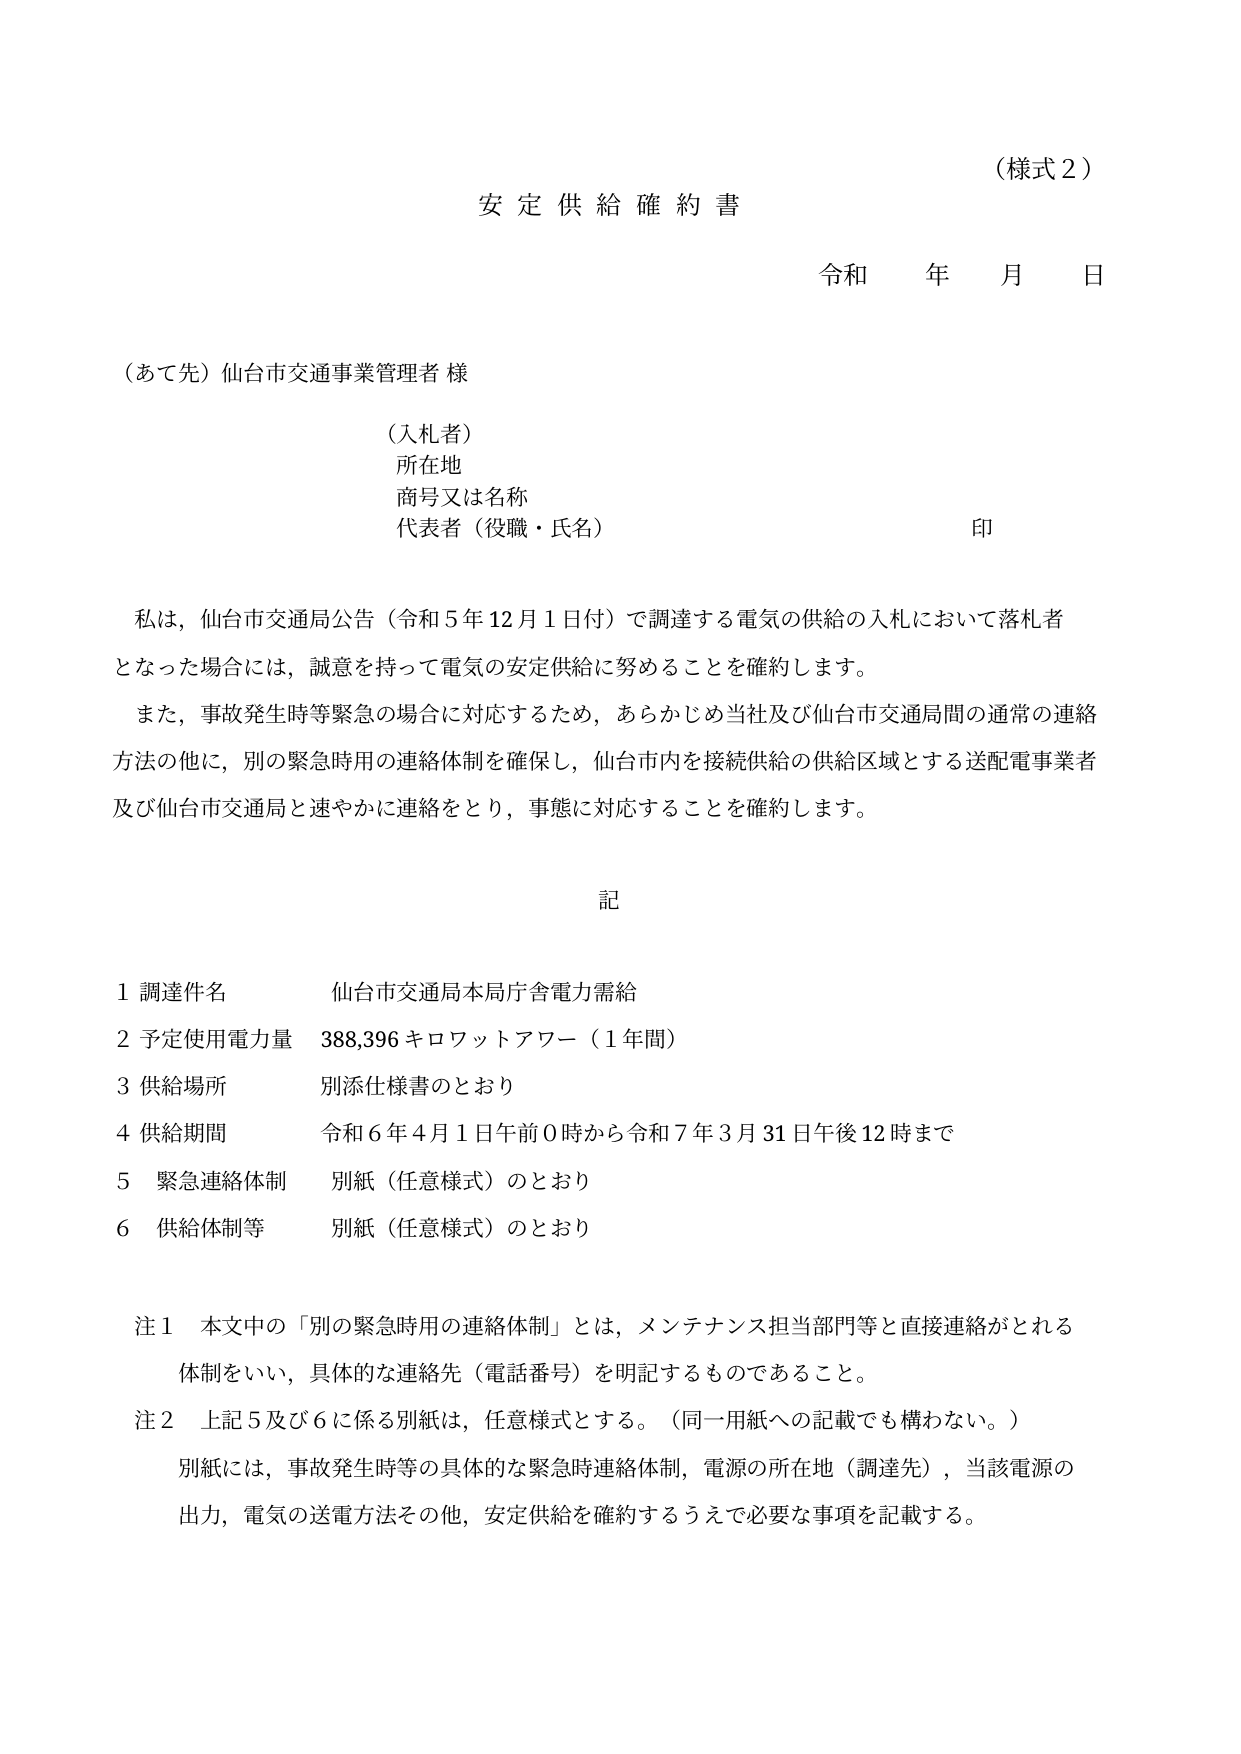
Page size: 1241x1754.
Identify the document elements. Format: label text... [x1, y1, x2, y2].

text ２ 予定使用電力量 388,396キロワットアワー（１年間） [112, 1022, 1106, 1054]
text （入札者） [375, 417, 1106, 448]
text 別紙には，事故発生時等の具体的な緊急時連絡体制，電源の所在地（調達先），当該電源の出力，電気の送電方法その他，安定供給を確約するうえで必要な事項を記載する。 [178, 1451, 1083, 1529]
text ３ 供給場所 別添仕様書のとおり [112, 1069, 1106, 1101]
text （様式２） [112, 150, 1106, 186]
text 注１ 本文中の「別の緊急時用の連絡体制」とは，メンテナンス担当部門等と直接連絡がとれる体制をいい，具体的な連絡先（電話番号）を明記するものであること。 [134, 1309, 1083, 1388]
text 令和 年 月 日 [112, 256, 1106, 292]
text 記 [112, 883, 1106, 914]
text ４ 供給期間 令和６年４月１日午前０時から令和７年３月31日午後12時まで [112, 1117, 1106, 1148]
text １ 調達件名 仙台市交通局本局庁舎電力需給 [112, 975, 1106, 1006]
text （あて先）仙台市交通事業管理者 様 [112, 356, 1106, 387]
text 所在地 [397, 448, 1106, 480]
text 安定供給確約書 [112, 186, 1106, 222]
text ５ 緊急連絡体制 別紙（任意様式）のとおり [112, 1164, 1106, 1195]
text また，事故発生時等緊急の場合に対応するため，あらかじめ当社及び仙台市交通局間の通常の連絡方法の他に，別の緊急時用の連絡体制を確保し，仙台市内を接続供給の供給区域とする送配電事業者及び仙台市交通局と速やかに連絡をとり，事態に対応することを確約します。 [112, 697, 1106, 823]
text ６ 供給体制等 別紙（任意様式）のとおり [112, 1211, 1106, 1243]
text 私は，仙台市交通局公告（令和５年12月１日付）で調達する電気の供給の入札において落札者となった場合には，誠意を持って電気の安定供給に努めることを確約します。 [112, 602, 1083, 681]
text 注２ 上記５及び６に係る別紙は，任意様式とする。（同一用紙への記載でも構わない。） [112, 1404, 1083, 1435]
text 代表者（役職・氏名） 印 [397, 511, 1106, 543]
text 商号又は名称 [397, 480, 1106, 511]
